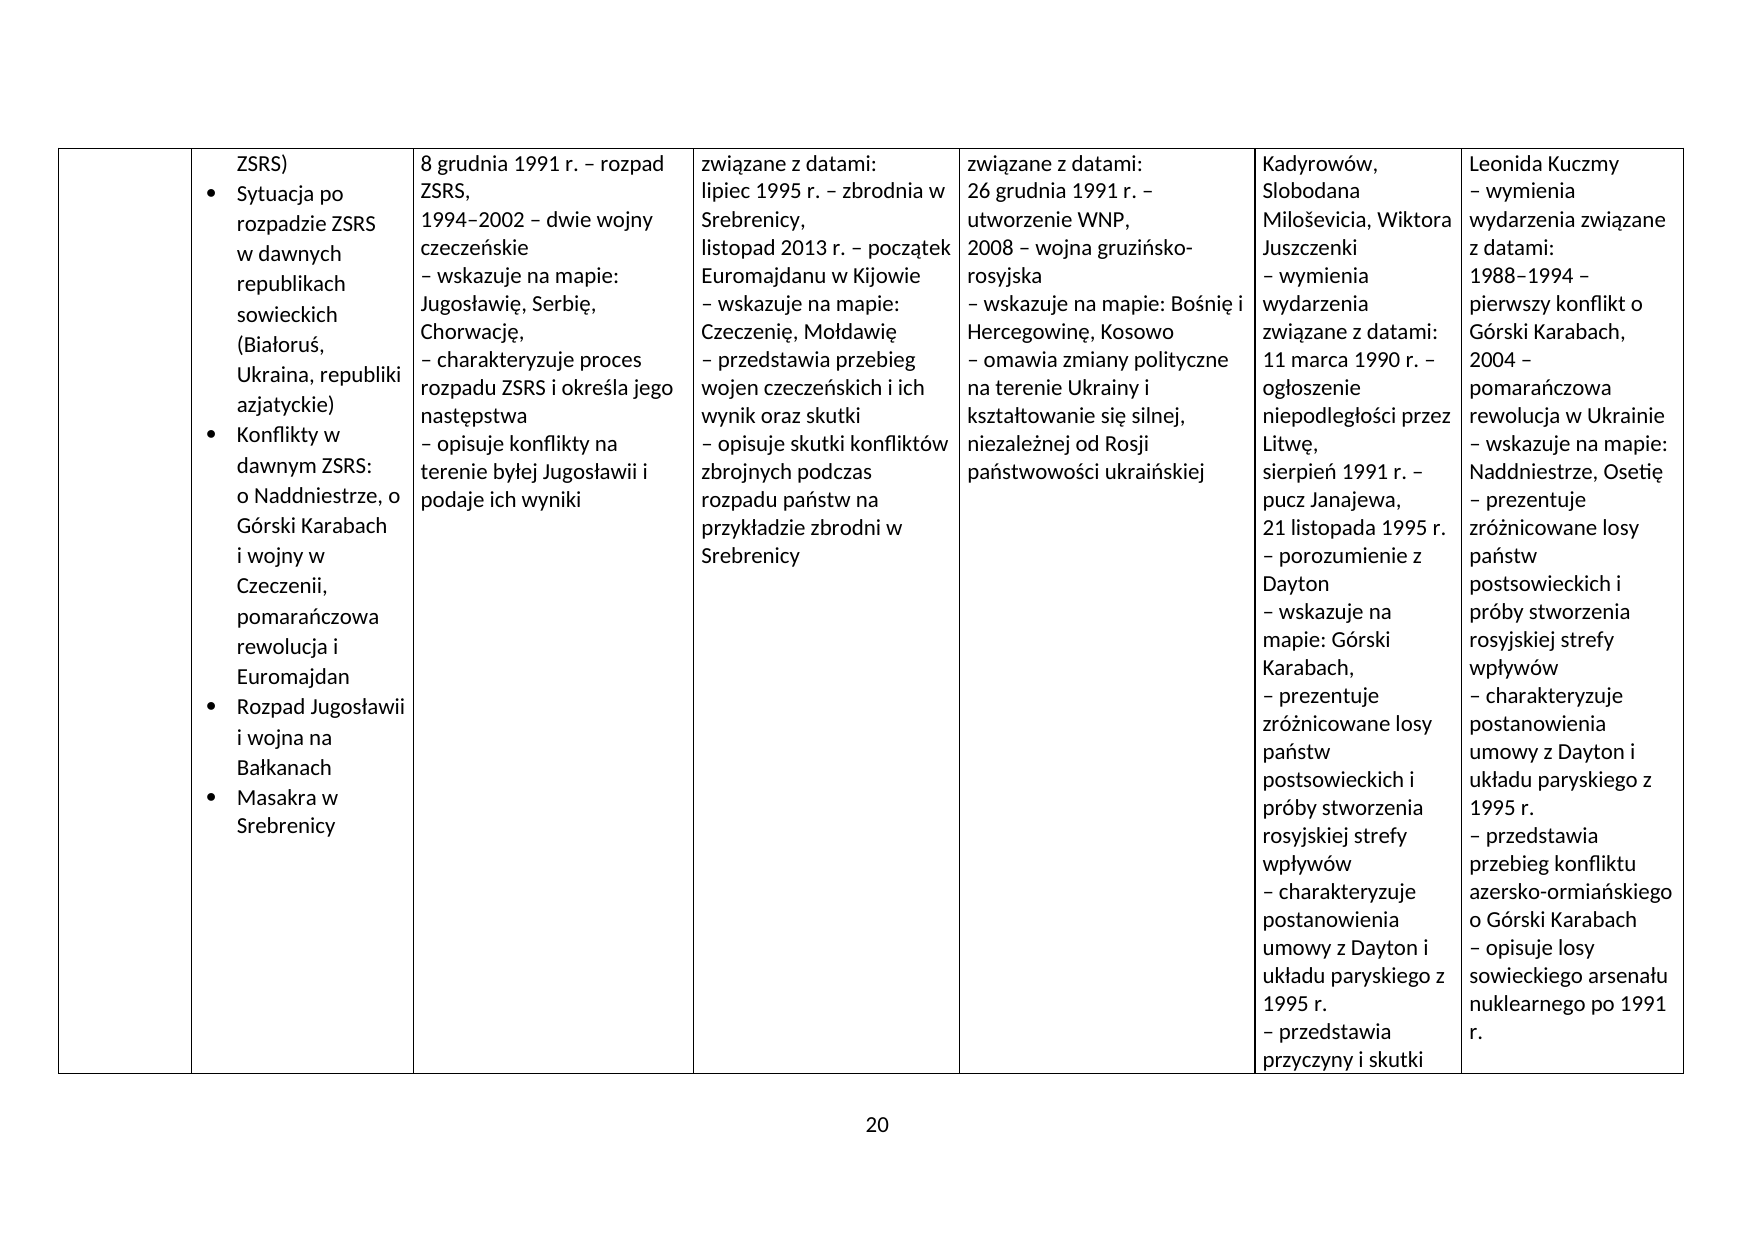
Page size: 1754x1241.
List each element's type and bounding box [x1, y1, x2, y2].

table_cell [192, 149, 413, 1073]
table_cell [59, 149, 191, 1073]
table_cell [414, 149, 693, 1073]
table_cell [960, 149, 1254, 1073]
table_cell [1462, 149, 1683, 1073]
table_cell [1256, 149, 1461, 1073]
table_cell [694, 149, 959, 1073]
